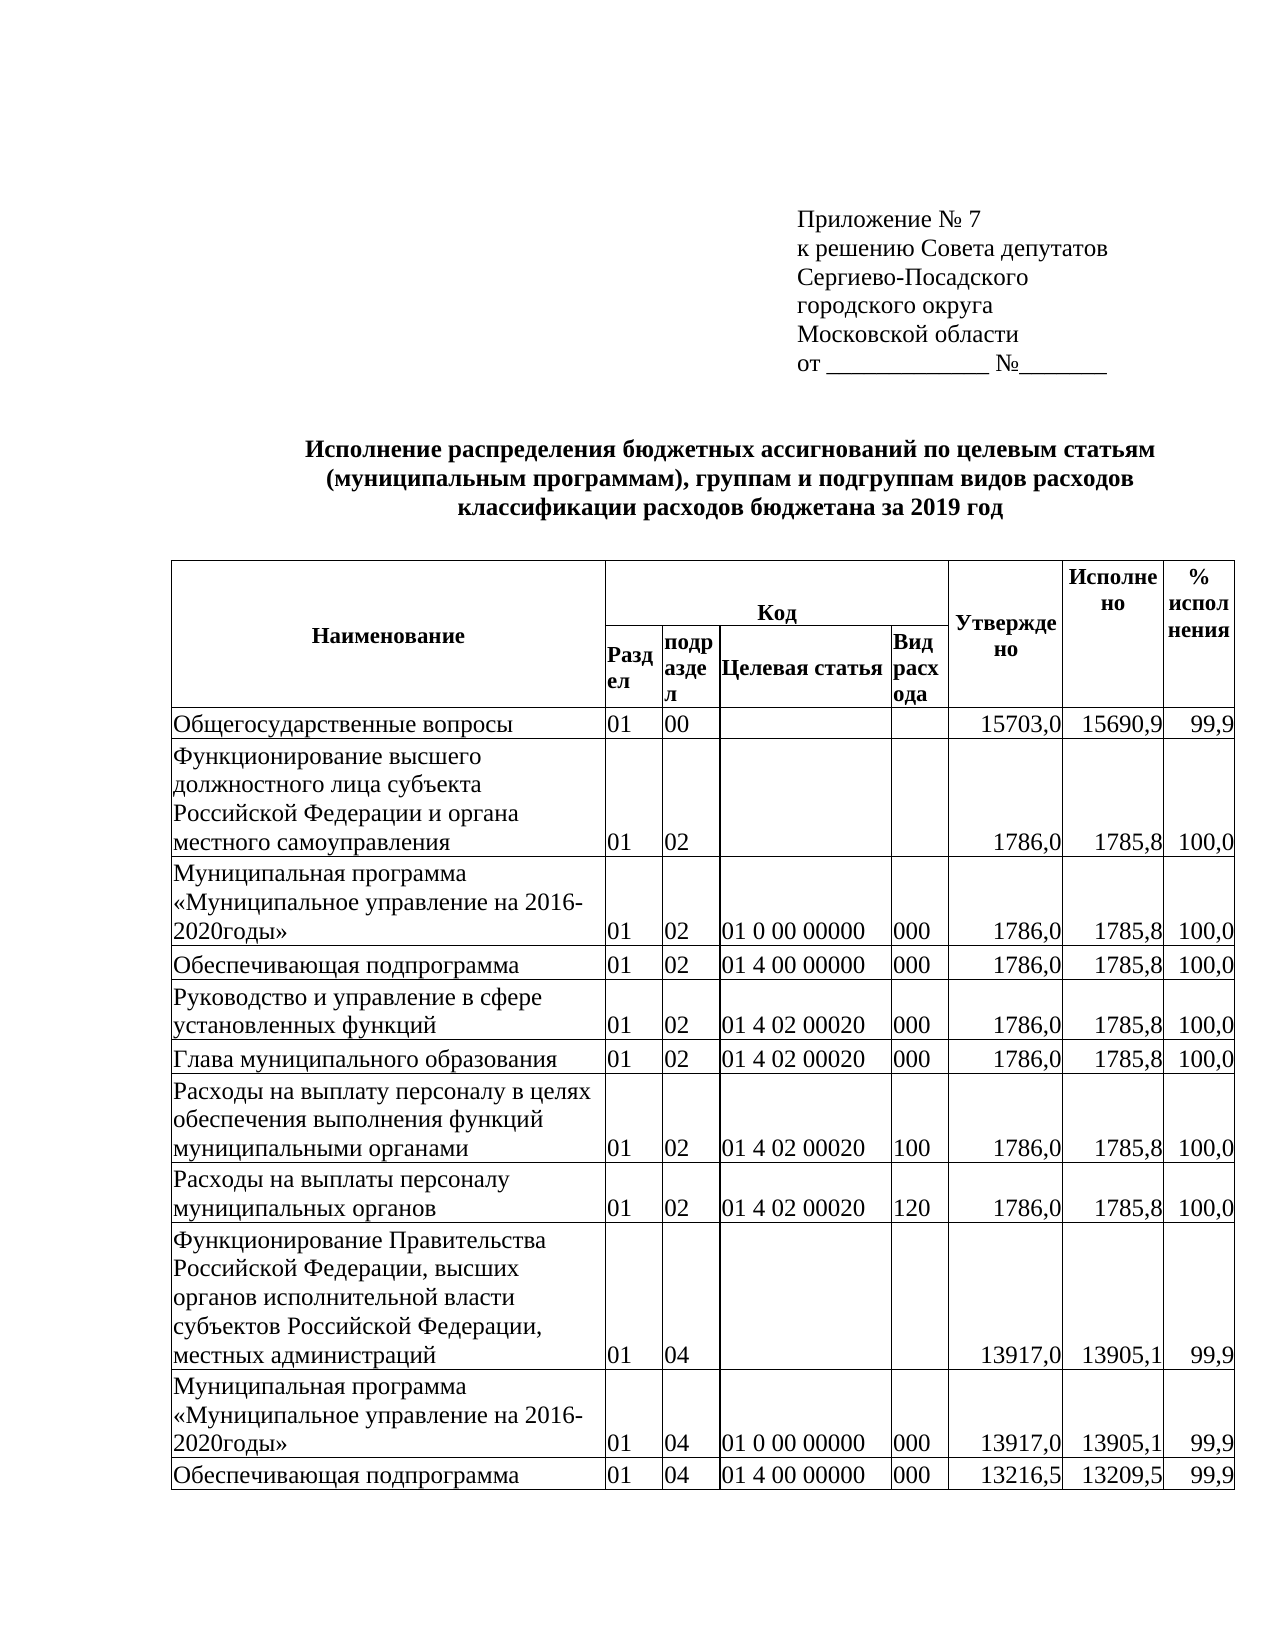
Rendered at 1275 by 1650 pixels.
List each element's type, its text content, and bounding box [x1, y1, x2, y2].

table_cell 100 [892, 1074, 948, 1162]
table_cell 000 [892, 946, 948, 979]
table_cell [721, 1223, 891, 1368]
table_cell 01 [606, 946, 662, 979]
table_cell 1786,0 [949, 857, 1062, 945]
table_header Исполнено [1063, 561, 1163, 707]
table_cell Целевая статья [721, 626, 891, 707]
table_cell 120 [892, 1163, 948, 1222]
table_cell 13905,1 [1063, 1223, 1163, 1368]
table_cell 000 [892, 1458, 948, 1489]
table_cell Обеспечивающая подпрограмма [172, 1458, 605, 1489]
table_cell Муниципальная программа «Муниципальное управление на 2016-2020годы» [172, 857, 605, 945]
table_cell 99,9 [1164, 708, 1234, 738]
table_cell 01 [606, 857, 662, 945]
table_cell 1785,8 [1063, 1074, 1163, 1162]
table_cell 02 [663, 1163, 719, 1222]
table_cell 99,9 [1164, 1223, 1234, 1368]
table_cell [721, 739, 891, 856]
table_cell 1785,8 [1063, 1163, 1163, 1222]
table_cell 100,0 [1164, 1040, 1234, 1073]
table_cell 02 [663, 1040, 719, 1073]
table_cell Функционирование высшего должностного лица субъекта Российской Федерации и органа местного самоуправления [172, 739, 605, 856]
text к решению Совета депутатов [797, 233, 1212, 262]
table_cell 000 [892, 980, 948, 1039]
table_cell Общегосударственные вопросы [172, 708, 605, 738]
table_cell 01 [606, 1074, 662, 1162]
table_cell Глава муниципального образования [172, 1040, 605, 1073]
table_cell 02 [663, 980, 719, 1039]
table_cell 1786,0 [949, 980, 1062, 1039]
table_cell 100,0 [1164, 1163, 1234, 1222]
table_cell 01 4 02 00020 [721, 1074, 891, 1162]
table_cell 01 4 02 00020 [721, 1040, 891, 1073]
table_cell Муниципальная программа «Муниципальное управление на 2016-2020годы» [172, 1370, 605, 1457]
table_cell 13209,5 [1063, 1458, 1163, 1489]
table_cell 100,0 [1164, 1074, 1234, 1162]
table_cell [892, 739, 948, 856]
table_cell 04 [663, 1458, 719, 1489]
text Московской области [797, 319, 1212, 348]
table_cell подраздел [663, 626, 719, 707]
text городского округа [797, 291, 1212, 319]
table_cell 01 [606, 1223, 662, 1368]
table_cell 1786,0 [949, 1163, 1062, 1222]
table_cell 01 [606, 1458, 662, 1489]
table_cell 15690,9 [1063, 708, 1163, 738]
table_cell 00 [663, 708, 719, 738]
table_cell 1785,8 [1063, 739, 1163, 856]
table_cell 13917,0 [949, 1370, 1062, 1457]
table_cell 100,0 [1164, 980, 1234, 1039]
table_cell 100,0 [1164, 739, 1234, 856]
table_cell 01 [606, 1163, 662, 1222]
table_cell Обеспечивающая подпрограмма [172, 946, 605, 979]
table_cell 1785,8 [1063, 946, 1163, 979]
table_cell 1786,0 [949, 946, 1062, 979]
table_cell Раздел [606, 626, 662, 707]
table_cell [892, 708, 948, 738]
table_cell 13917,0 [949, 1223, 1062, 1368]
text от _____________ №_______ [797, 348, 1167, 377]
table_cell 1785,8 [1063, 1040, 1163, 1073]
table_cell Расходы на выплаты персоналу муниципальных органов [172, 1163, 605, 1222]
table_cell 02 [663, 946, 719, 979]
table_cell 13905,1 [1063, 1370, 1163, 1457]
table_cell 01 4 02 00020 [721, 980, 891, 1039]
table_header Наименование [172, 561, 605, 707]
table_cell 01 [606, 708, 662, 738]
table_cell 1785,8 [1063, 857, 1163, 945]
table_cell 01 [606, 1370, 662, 1457]
table_cell Функционирование Правительства Российской Федерации, высших органов исполнительной власти субъектов Российской Федерации, местных администраций [172, 1223, 605, 1368]
table_cell 1786,0 [949, 1074, 1062, 1162]
table_cell 13216,5 [949, 1458, 1062, 1489]
text Сергиево-Посадского [797, 262, 1212, 291]
text Исполнение распределения бюджетных ассигнований по целевым статьям (муниципальным программам), группам и подгруппам видов расходов классификации расходов бюджетана за 2019 год [244, 434, 457, 521]
table_cell Вид расхода [892, 626, 948, 707]
text Приложение № 7 [797, 204, 1212, 233]
table_cell 04 [663, 1370, 719, 1457]
table_cell 99,9 [1164, 1458, 1234, 1489]
table_cell 02 [663, 1074, 719, 1162]
table_cell 000 [892, 857, 948, 945]
table_cell 000 [892, 1040, 948, 1073]
table_cell 1786,0 [949, 1040, 1062, 1073]
text Исполнение распределения бюджетных ассигнований по целевым статьям (муниципальным программам), группам и подгруппам видов расходов классификации расходов бюджетана за 2019 год [848, 434, 1216, 521]
table_cell 01 0 00 00000 [721, 1370, 891, 1457]
table_cell [721, 708, 891, 738]
table_cell 1786,0 [949, 739, 1062, 856]
table_cell 1785,8 [1063, 980, 1163, 1039]
table_cell 99,9 [1164, 1370, 1234, 1457]
table_cell 02 [663, 857, 719, 945]
table_cell 100,0 [1164, 946, 1234, 979]
table_cell 01 0 00 00000 [721, 857, 891, 945]
table_cell [892, 1223, 948, 1368]
table_header Утверждено [949, 561, 1062, 707]
table_cell 01 4 02 00020 [721, 1163, 891, 1222]
table_cell 02 [663, 739, 719, 856]
table_header % исполнения [1164, 561, 1234, 707]
table_cell 15703,0 [949, 708, 1062, 738]
table_cell Расходы на выплату персоналу в целях обеспечения выполнения функций муниципальными органами [172, 1074, 605, 1162]
table_cell 01 [606, 980, 662, 1039]
table_cell 100,0 [1164, 857, 1234, 945]
table_cell 01 4 00 00000 [721, 1458, 891, 1489]
table_header Код [606, 561, 948, 625]
table_cell Руководство и управление в сфере установленных функций [172, 980, 605, 1039]
table_cell 01 [606, 739, 662, 856]
table_cell 000 [892, 1370, 948, 1457]
table_cell 01 [606, 1040, 662, 1073]
table_cell 01 4 00 00000 [721, 946, 891, 979]
table_cell 04 [663, 1223, 719, 1368]
